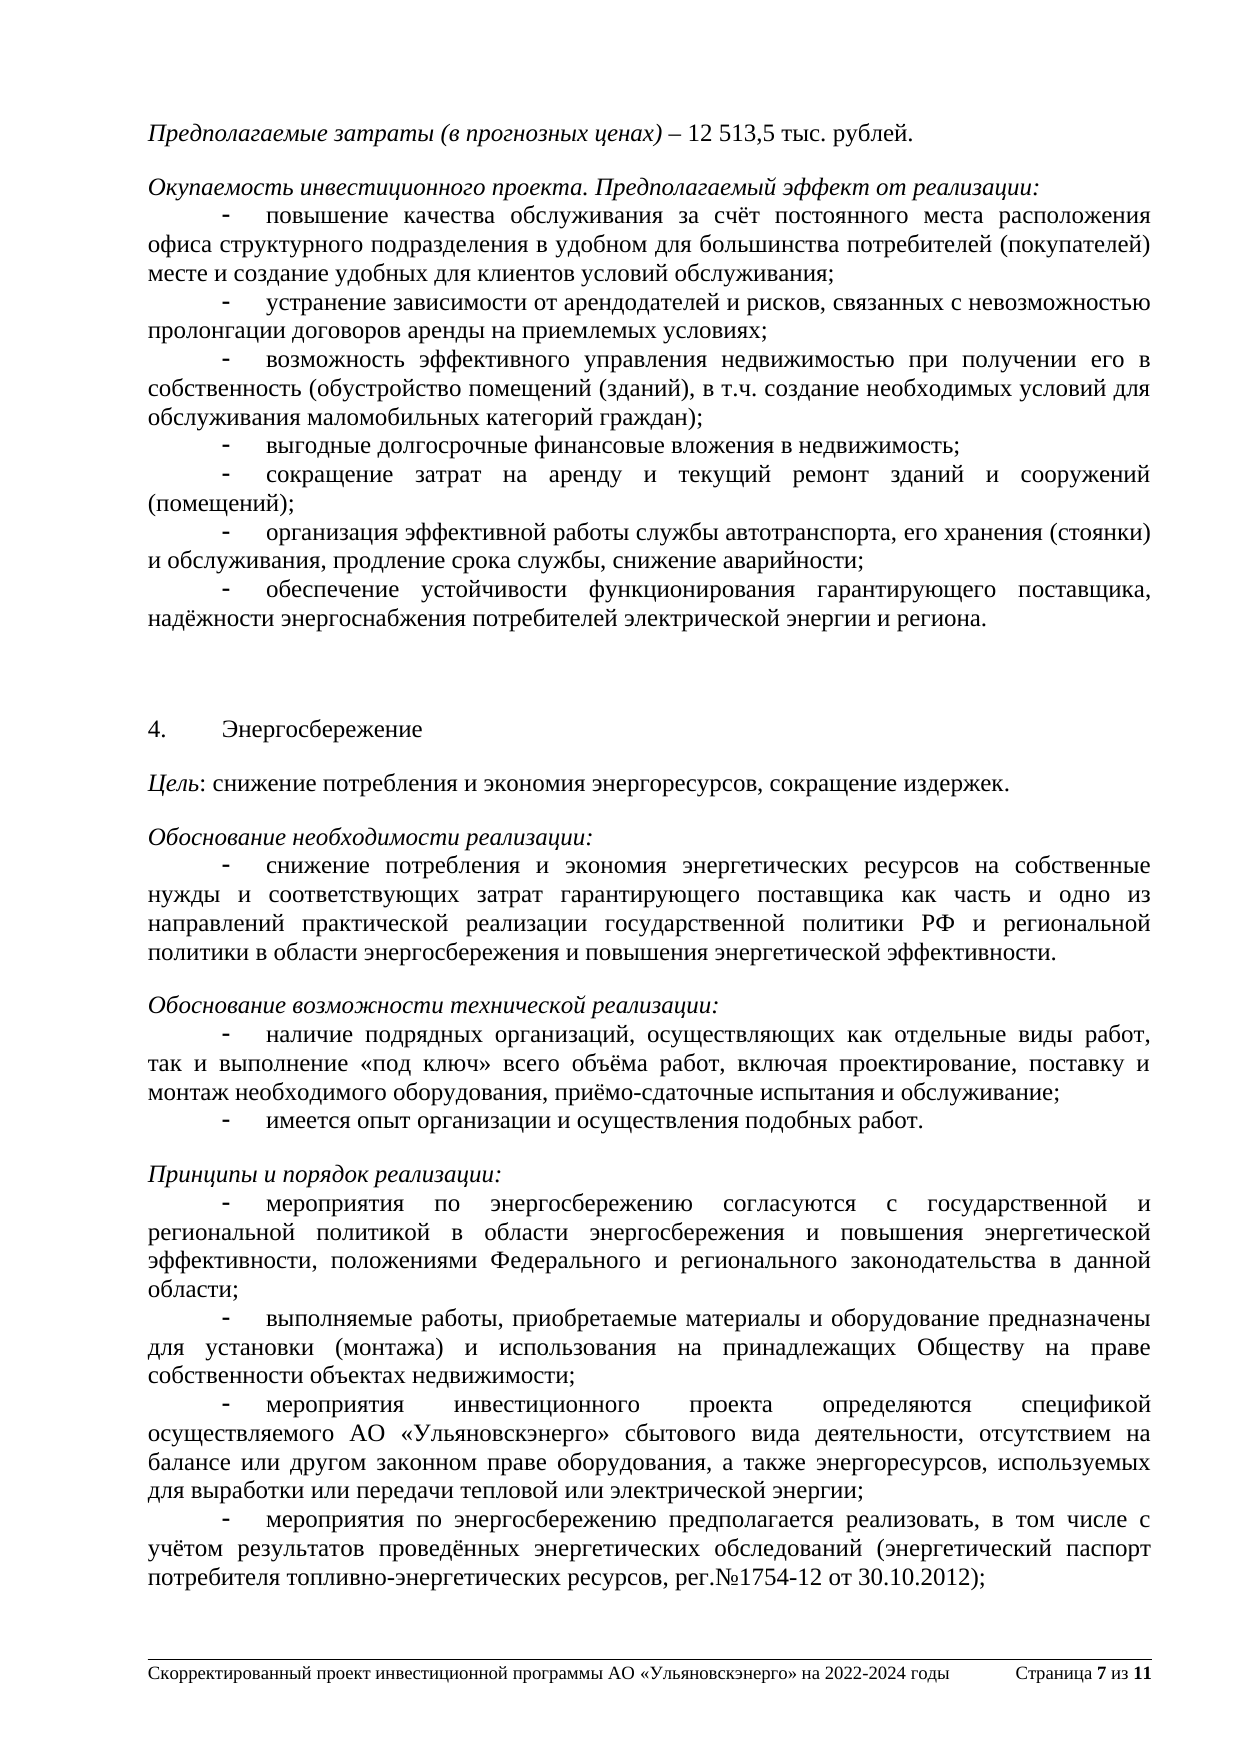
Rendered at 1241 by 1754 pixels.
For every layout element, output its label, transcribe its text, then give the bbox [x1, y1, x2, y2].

text Окупаемость инвестиционного проекта. Предполагаемый эффект от реализации: [148, 172, 1152, 201]
list снижение потребления и экономия энергетических ресурсов на собственные нужды и соответствующих затрат гарантирующего поставщика как часть и одно из направлений практической реализации государственной политики РФ и региональной политики в области энергосбережения и повышения энергетической эффективности. [148, 851, 1152, 966]
list наличие подрядных организаций, осуществляющих как отдельные виды работ, так и выполнение «под ключ» всего объёма работ, включая проектирование, поставку и монтаж необходимого оборудования, приёмо-сдаточные испытания и обслуживание; [148, 1019, 1152, 1106]
text Принципы и порядок реализации: [148, 1159, 1152, 1188]
list сокращение затрат на аренду и текущий ремонт зданий и сооружений (помещений); [148, 459, 1152, 517]
list устранение зависимости от арендодателей и рисков, связанных с невозможностью пролонгации договоров аренды на приемлемых условиях; [148, 287, 1152, 344]
list возможность эффективного управления недвижимостью при получении его в собственность (обустройство помещений (зданий), в т.ч. создание необходимых условий для обслуживания маломобильных категорий граждан); [148, 344, 1152, 431]
list выгодные долгосрочные финансовые вложения в недвижимость; [148, 431, 1152, 459]
list мероприятия по энергосбережению согласуются с государственной и региональной политикой в области энергосбережения и повышения энергетической эффективности, положениями Федерального и регионального законодательства в данной области; [148, 1188, 1152, 1303]
text Цель: снижение потребления и экономия энергоресурсов, сокращение издержек. [148, 768, 1152, 797]
text Предполагаемые затраты (в прогнозных ценах) – 12 513,5 тыс. рублей. [148, 118, 1152, 147]
list Энергосбережение [148, 714, 1152, 743]
list обеспечение устойчивости функционирования гарантирующего поставщика, надёжности энергоснабжения потребителей электрической энергии и региона. [148, 574, 1152, 632]
text Обоснование возможности технической реализации: [148, 991, 1152, 1019]
list мероприятия инвестиционного проекта определяются спецификой осуществляемого АО «Ульяновскэнерго» сбытового вида деятельности, отсутствием на балансе или другом законном праве оборудования, а также энергоресурсов, используемых для выработки или передачи тепловой или электрической энергии; [148, 1389, 1152, 1504]
list повышение качества обслуживания за счёт постоянного места расположения офиса структурного подразделения в удобном для большинства потребителей (покупателей) месте и создание удобных для клиентов условий обслуживания; [148, 201, 1152, 287]
list выполняемые работы, приобретаемые материалы и оборудование предназначены для установки (монтажа) и использования на принадлежащих Обществу на праве собственности объектах недвижимости; [148, 1303, 1152, 1389]
list организация эффективной работы службы автотранспорта, его хранения (стоянки) и обслуживания, продление срока службы, снижение аварийности; [148, 517, 1152, 574]
list имеется опыт организации и осуществления подобных работ. [148, 1106, 1152, 1134]
list мероприятия по энергосбережению предполагается реализовать, в том числе с учётом результатов проведённых энергетических обследований (энергетический паспорт потребителя топливно-энергетических ресурсов, рег.№1754-12 от 30.10.2012); [148, 1504, 1152, 1591]
text Обоснование необходимости реализации: [148, 822, 1152, 851]
